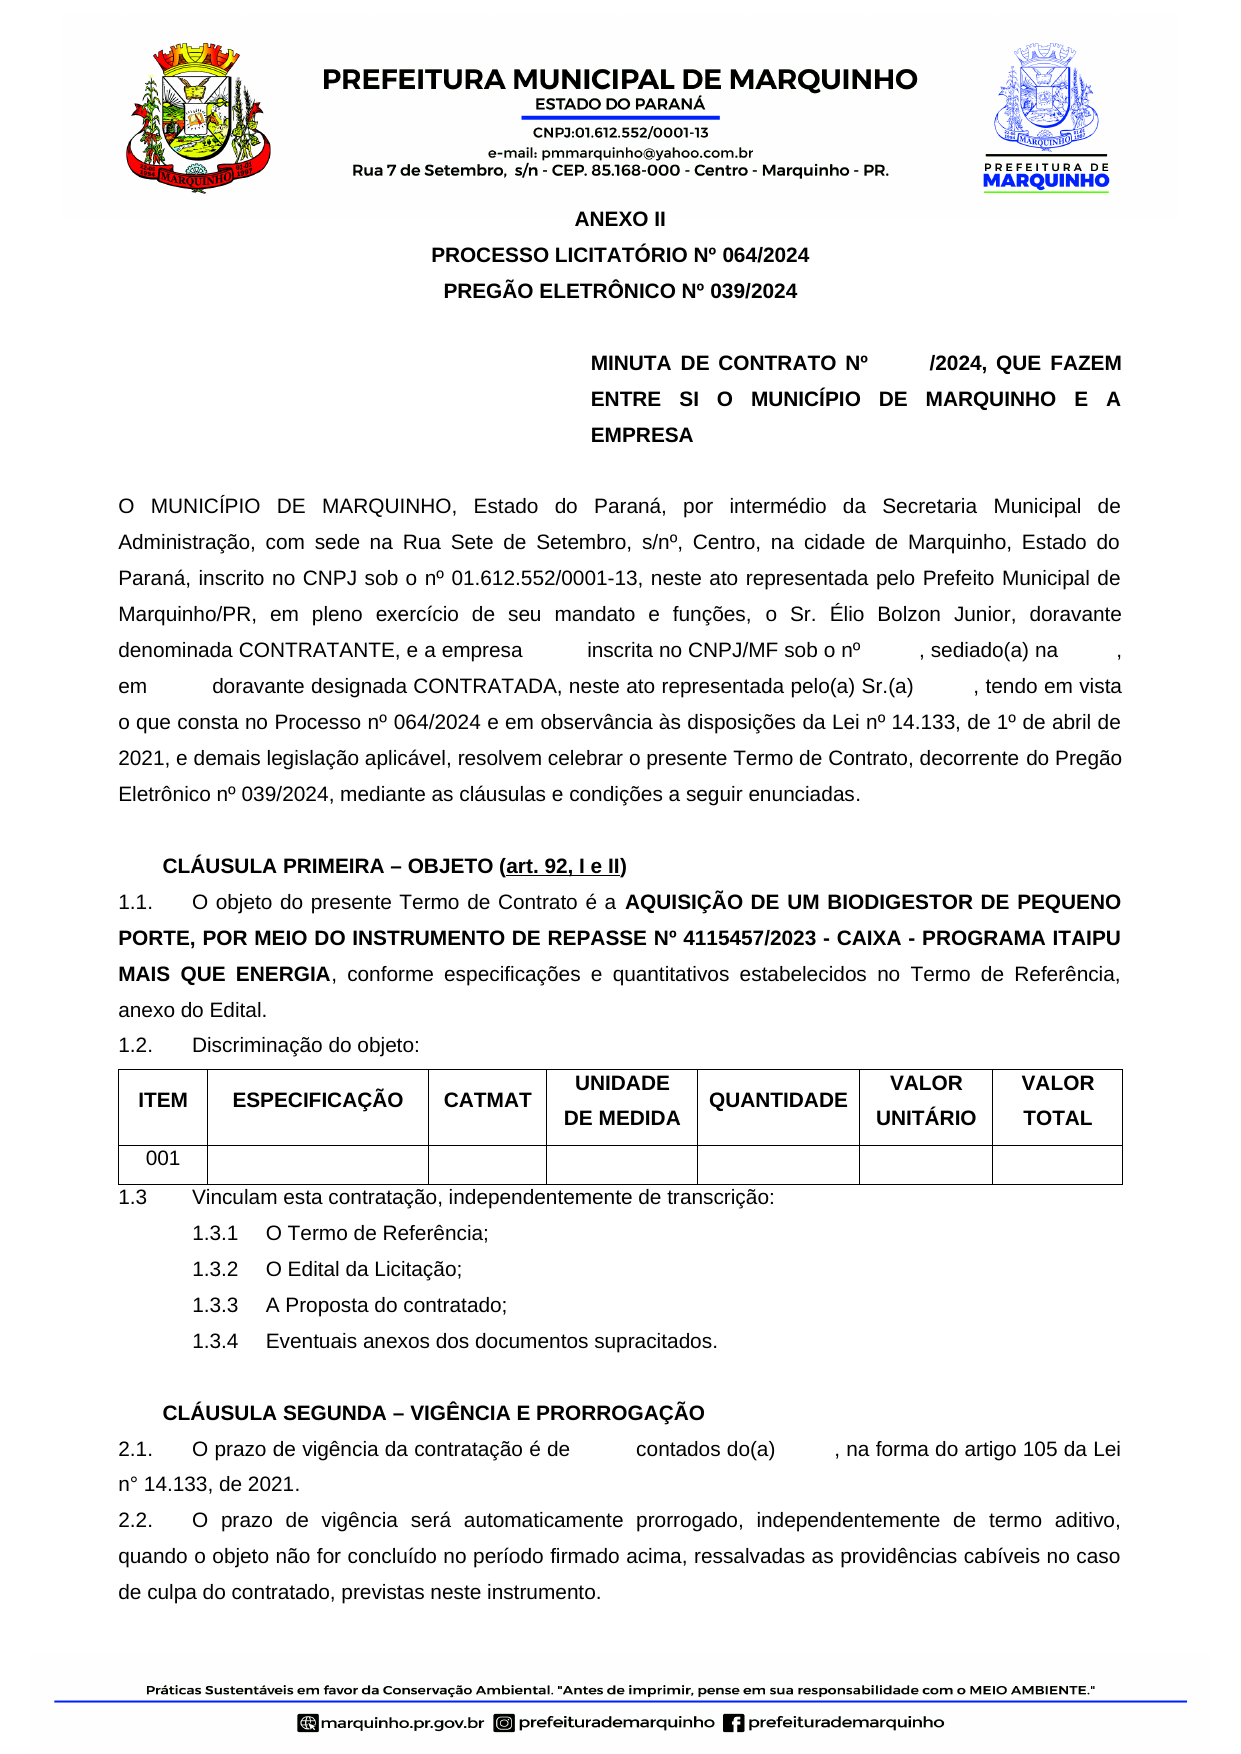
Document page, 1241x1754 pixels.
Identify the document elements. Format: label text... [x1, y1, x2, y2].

list Eventuais anexos dos documentos supracitados. [192, 1328, 1122, 1352]
table_cell [208, 1146, 428, 1184]
text PREGÃO ELETRÔNICO Nº 039/2024 [118, 279, 1122, 303]
table_header QUANTIDADE [698, 1070, 859, 1144]
list A Proposta do contratado; [192, 1293, 1122, 1317]
table_header ITEM [119, 1070, 207, 1144]
text MINUTA DE CONTRATO Nº /2024, QUE FAZEM ENTRE SI O MUNICÍPIO DE MARQUINHO E A EMPRESA [591, 351, 1122, 446]
table_cell 001 [119, 1146, 207, 1184]
list Discriminação do objeto: [118, 1033, 1122, 1057]
table_header UNIDADE DE MEDIDA [547, 1070, 697, 1144]
list O Edital da Licitação; [192, 1257, 1122, 1281]
table_header VALOR UNITÁRIO [860, 1070, 992, 1144]
picture [60, 14, 1181, 218]
text O MUNICÍPIO DE MARQUINHO, Estado do Paraná, por intermédio da Secretaria Municipal de Administração, com sede na Rua Sete de Setembro, s/nº, Centro, na cidade de Marquinho, Estado do Paraná, inscrito no CNPJ sob o nº 01.612.552/0001-13, neste ato representada pelo Prefeito Municipal de Marquinho/PR, em pleno exercício de seu mandato e funções, o Sr. Élio Bolzon Junior, doravante denominada CONTRATANTE, e a empresa inscrita no CNPJ/MF sob o nº , sediado(a) na , em doravante designada CONTRATADA, neste ato representada pelo(a) Sr.(a) , tendo em vista o que consta no Processo nº 064/2024 e em observância às disposições da Lei nº 14.133, de 1º de abril de 2021, e demais legislação aplicável, resolvem celebrar o presente Termo de Contrato, decorrente do Pregão Eletrônico nº 039/2024, mediante as cláusulas e condições a seguir enunciadas. [118, 494, 1122, 806]
text ANEXO II [118, 207, 1122, 231]
list CLÁUSULA PRIMEIRA – OBJETO (art. 92, I e II) [162, 854, 1122, 878]
table_header ESPECIFICAÇÃO [208, 1070, 428, 1144]
list O objeto do presente Termo de Contrato é a AQUISIÇÃO DE UM BIODIGESTOR DE PEQUENO PORTE, POR MEIO DO INSTRUMENTO DE REPASSE Nº 4115457/2023 - CAIXA - PROGRAMA ITAIPU MAIS QUE ENERGIA, conforme especificações e quantitativos estabelecidos no Termo de Referência, anexo do Edital. [118, 889, 1122, 1021]
table_header CATMAT [429, 1070, 546, 1144]
table_header VALOR TOTAL [993, 1070, 1122, 1144]
list O Termo de Referência; [192, 1221, 1122, 1245]
list CLÁUSULA SEGUNDA – VIGÊNCIA E PRORROGAÇÃO [162, 1400, 1122, 1424]
table_cell [860, 1146, 992, 1184]
picture [30, 1653, 1210, 1754]
table_cell [547, 1146, 697, 1184]
table_cell [698, 1146, 859, 1184]
table_cell [993, 1146, 1122, 1184]
list O prazo de vigência da contratação é de contados do(a) , na forma do artigo 105 da Lei n° 14.133, de 2021. [118, 1436, 1122, 1496]
list Vinculam esta contratação, independentemente de transcrição: [118, 1185, 1122, 1209]
text PROCESSO LICITATÓRIO Nº 064/2024 [118, 243, 1122, 267]
table_cell [429, 1146, 546, 1184]
list O prazo de vigência será automaticamente prorrogado, independentemente de termo aditivo, quando o objeto não for concluído no período firmado acima, ressalvadas as providências cabíveis no caso de culpa do contratado, previstas neste instrumento. [118, 1508, 1122, 1604]
